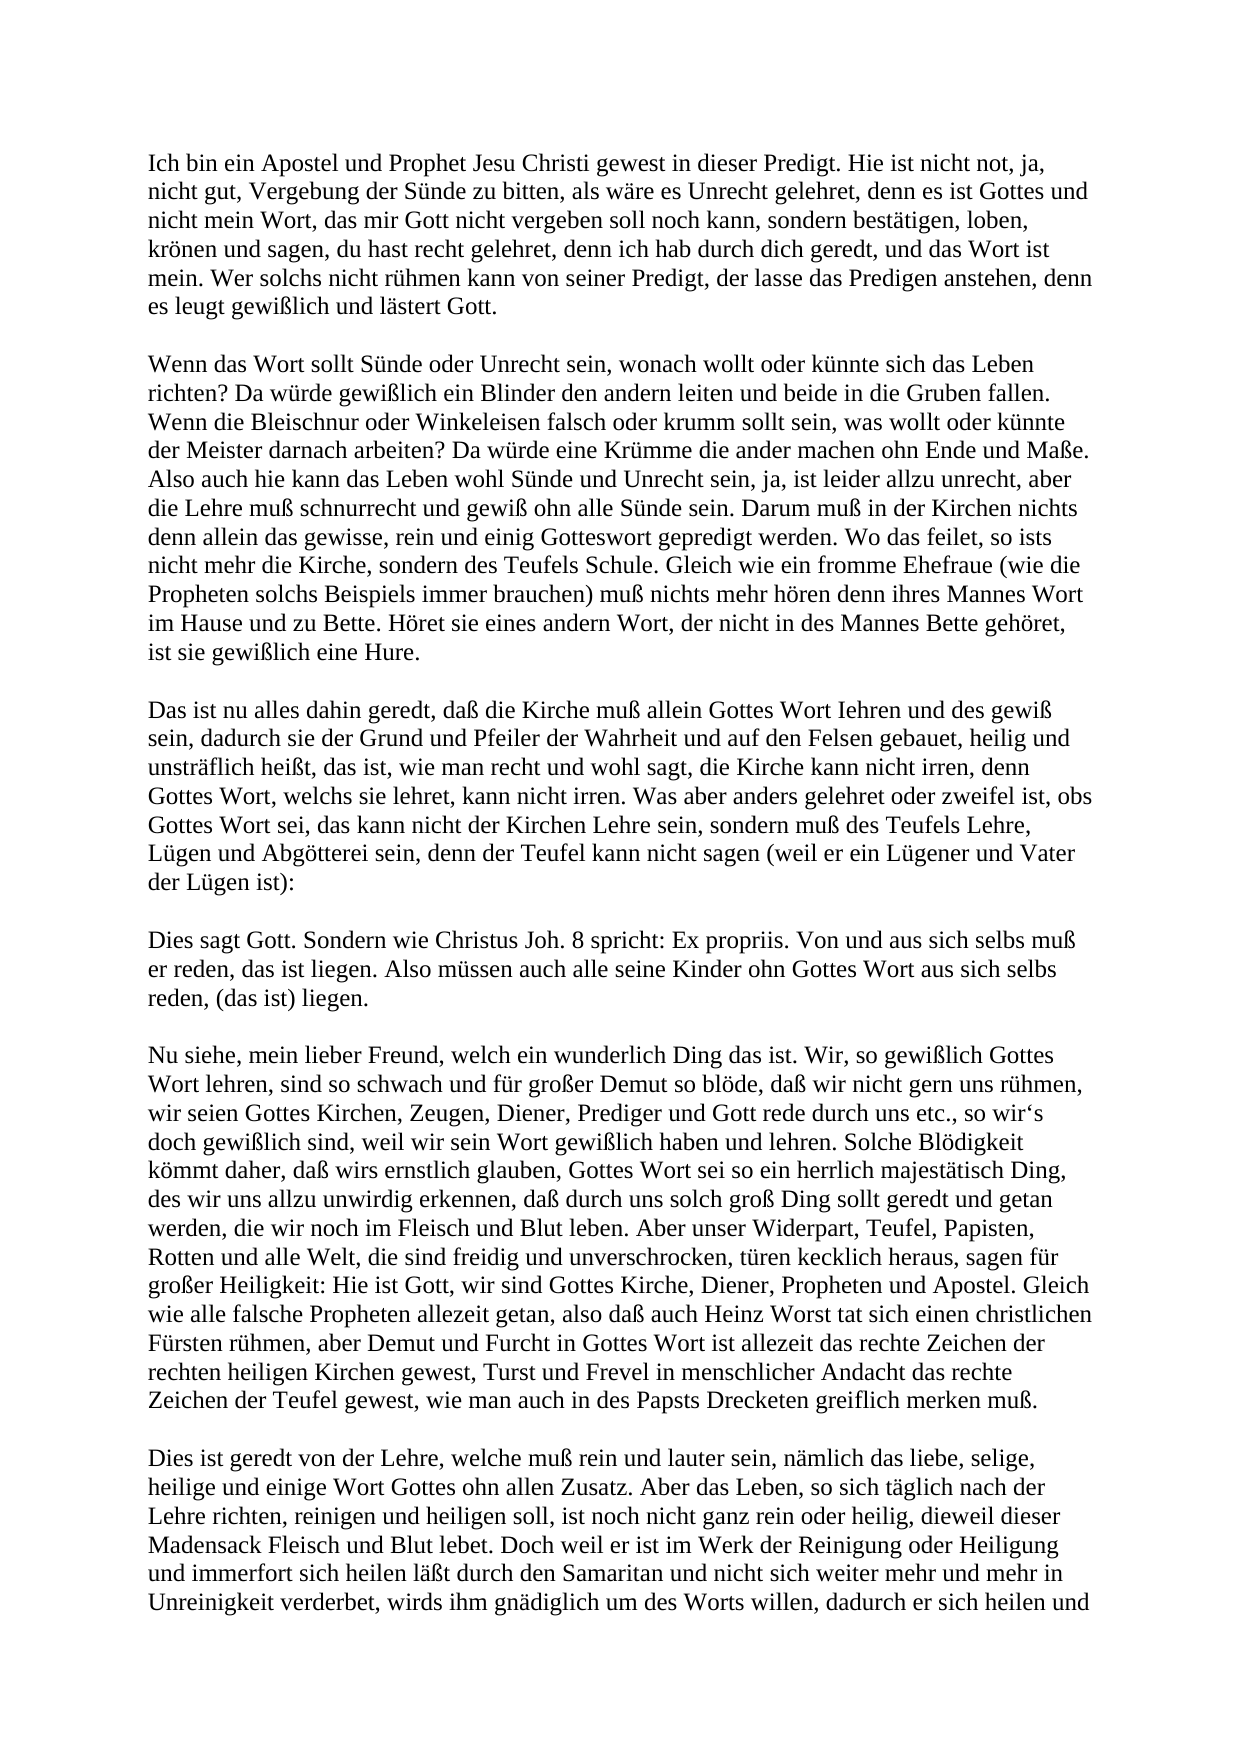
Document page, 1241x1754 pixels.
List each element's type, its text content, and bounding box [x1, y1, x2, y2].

text Ich bin ein Apostel und Prophet Jesu Christi gewest in dieser Predigt. Hie ist nicht not, ja, nicht gut, Vergebung der Sünde zu bitten, als wäre es Unrecht gelehret, denn es ist Gottes und nicht mein Wort, das mir Gott nicht vergeben soll noch kann, sondern bestätigen, loben, krönen und sagen, du hast recht gelehret, denn ich hab durch dich geredt, und das Wort ist mein. Wer solchs nicht rühmen kann von seiner Predigt, der lasse das Predigen anstehen, denn es leugt gewißlich und lästert Gott. [148, 148, 1093, 320]
text Nu siehe, mein lieber Freund, welch ein wunderlich Ding das ist. Wir, so gewißlich Gottes Wort lehren, sind so schwach und für großer Demut so blöde, daß wir nicht gern uns rühmen, wir seien Gottes Kirchen, Zeugen, Diener, Prediger und Gott rede durch uns etc., so wir‘s doch gewißlich sind, weil wir sein Wort gewißlich haben und lehren. Solche Blödigkeit kömmt daher, daß wirs ernstlich glauben, Gottes Wort sei so ein herrlich majestätisch Ding, des wir uns allzu unwirdig erkennen, daß durch uns solch groß Ding sollt geredt und getan werden, die wir noch im Fleisch und Blut leben. Aber unser Widerpart, Teufel, Papisten, Rotten und alle Welt, die sind freidig und unverschrocken, türen kecklich heraus, sagen für großer Heiligkeit: Hie ist Gott, wir sind Gottes Kirche, Diener, Propheten und Apostel. Gleich wie alle falsche Propheten allezeit getan, also daß auch Heinz Worst tat sich einen christlichen Fürsten rühmen, aber Demut und Furcht in Gottes Wort ist allezeit das rechte Zeichen der rechten heiligen Kirchen gewest, Turst und Frevel in menschlicher Andacht das rechte Zeichen der Teufel gewest, wie man auch in des Papsts Drecketen greiflich merken muß. [148, 1041, 1093, 1414]
text Das ist nu alles dahin geredt, daß die Kirche muß allein Gottes Wort Iehren und des gewiß sein, dadurch sie der Grund und Pfeiler der Wahrheit und auf den Felsen gebauet, heilig und unsträflich heißt, das ist, wie man recht und wohl sagt, die Kirche kann nicht irren, denn Gottes Wort, welchs sie lehret, kann nicht irren. Was aber anders gelehret oder zweifel ist, obs Gottes Wort sei, das kann nicht der Kirchen Lehre sein, sondern muß des Teufels Lehre, Lügen und Abgötterei sein, denn der Teufel kann nicht sagen (weil er ein Lügener und Vater der Lügen ist): [148, 695, 1093, 896]
text Wenn das Wort sollt Sünde oder Unrecht sein, wonach wollt oder künnte sich das Leben richten? Da würde gewißlich ein Blinder den andern leiten und beide in die Gruben fallen. Wenn die Bleischnur oder Winkeleisen falsch oder krumm sollt sein, was wollt oder künnte der Meister darnach arbeiten? Da würde eine Krümme die ander machen ohn Ende und Maße. Also auch hie kann das Leben wohl Sünde und Unrecht sein, ja, ist leider allzu unrecht, aber die Lehre muß schnurrecht und gewiß ohn alle Sünde sein. Darum muß in der Kirchen nichts denn allein das gewisse, rein und einig Gotteswort gepredigt werden. Wo das feilet, so ists nicht mehr die Kirche, sondern des Teufels Schule. Gleich wie ein fromme Ehefraue (wie die Propheten solchs Beispiels immer brauchen) muß nichts mehr hören denn ihres Mannes Wort im Hause und zu Bette. Höret sie eines andern Wort, der nicht in des Mannes Bette gehöret, ist sie gewißlich eine Hure. [148, 349, 1093, 666]
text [148, 1443, 1093, 1616]
text Dies sagt Gott. Sondern wie Christus Joh. 8 spricht: Ex propriis. Von und aus sich selbs muß er reden, das ist liegen. Also müssen auch alle seine Kinder ohn Gottes Wort aus sich selbs reden, (das ist) liegen. [148, 925, 1093, 1011]
